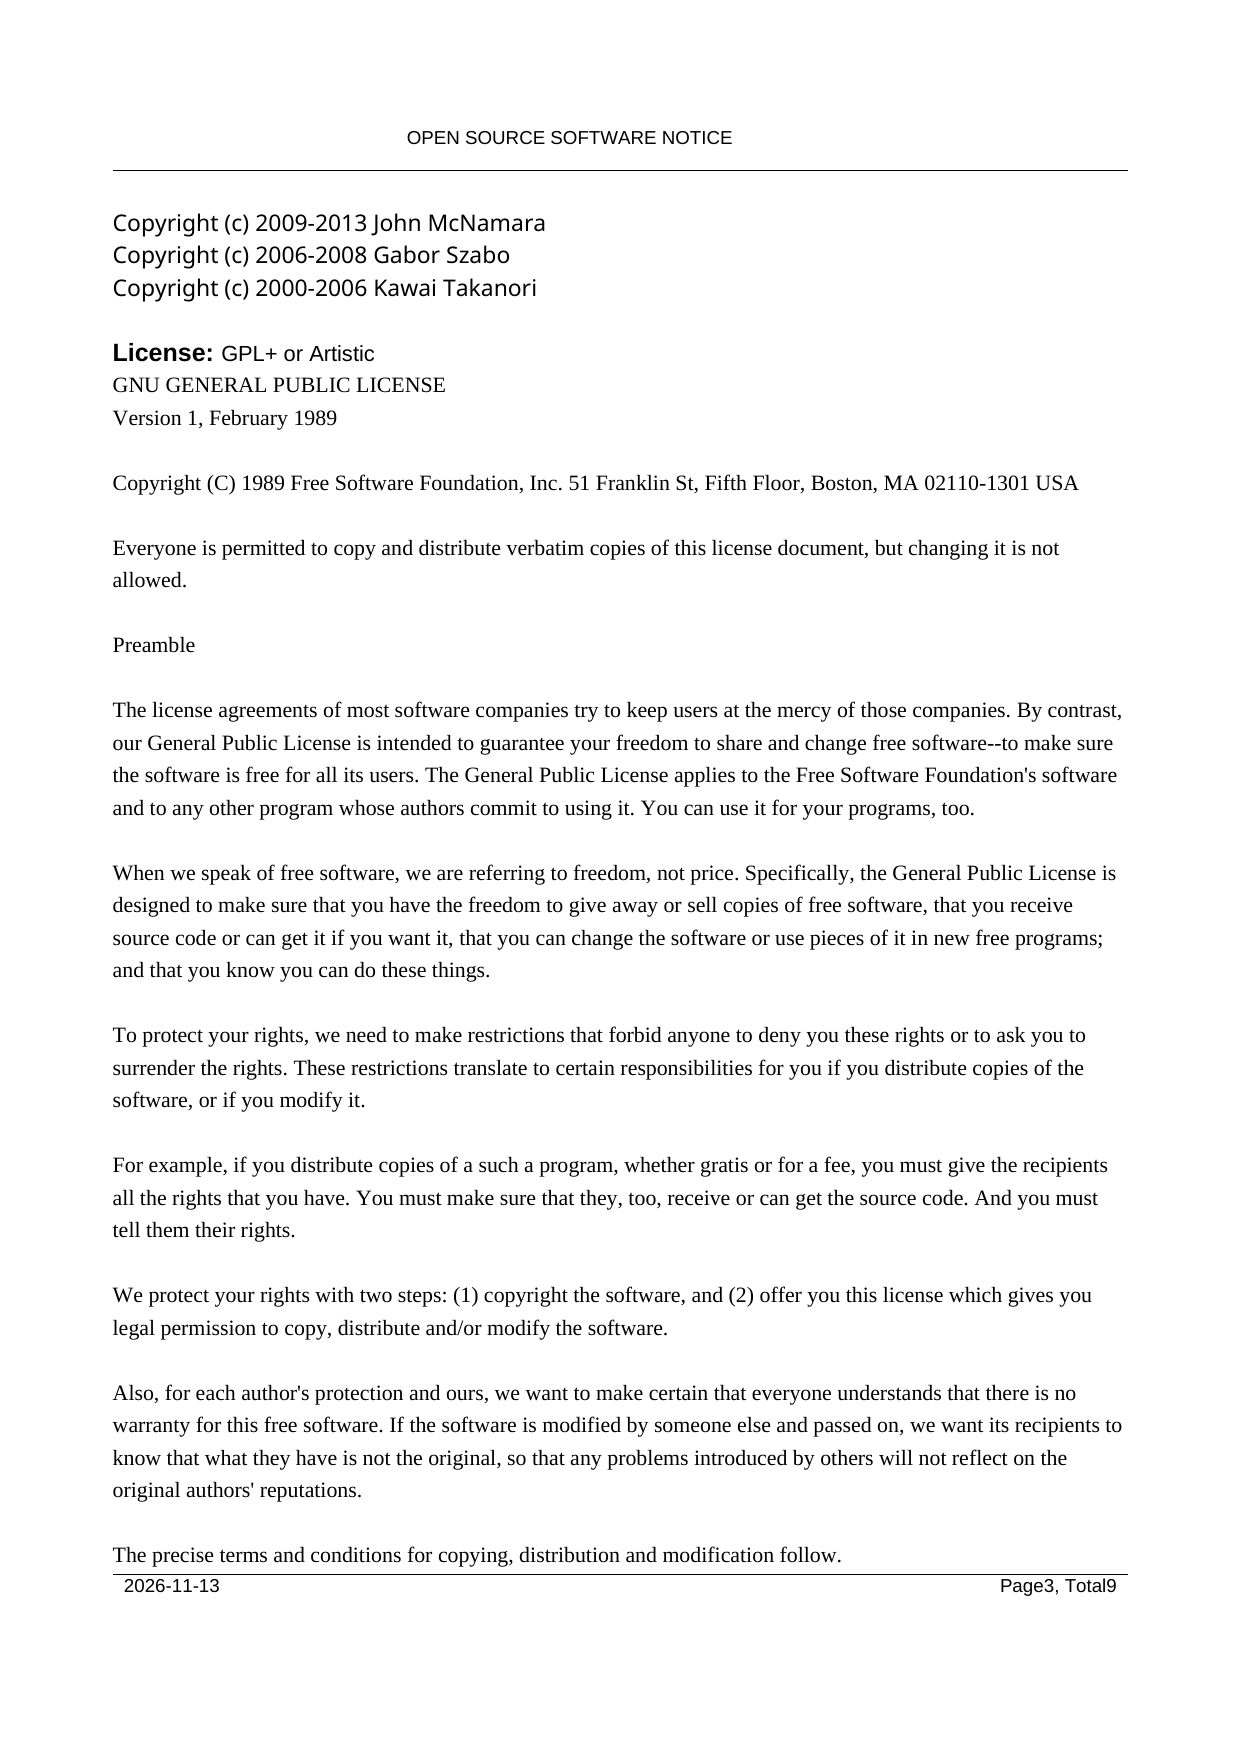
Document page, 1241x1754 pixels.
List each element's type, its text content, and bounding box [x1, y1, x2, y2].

text Copyright (c) 2006-2008 Gabor Szabo [112, 239, 1128, 271]
text Copyright (c) 2000-2006 Kawai Takanori [112, 271, 1128, 304]
text License: GPL+ or Artistic [112, 336, 1128, 369]
text Copyright (c) 2009-2013 John McNamara [112, 206, 1128, 239]
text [112, 369, 1128, 1571]
